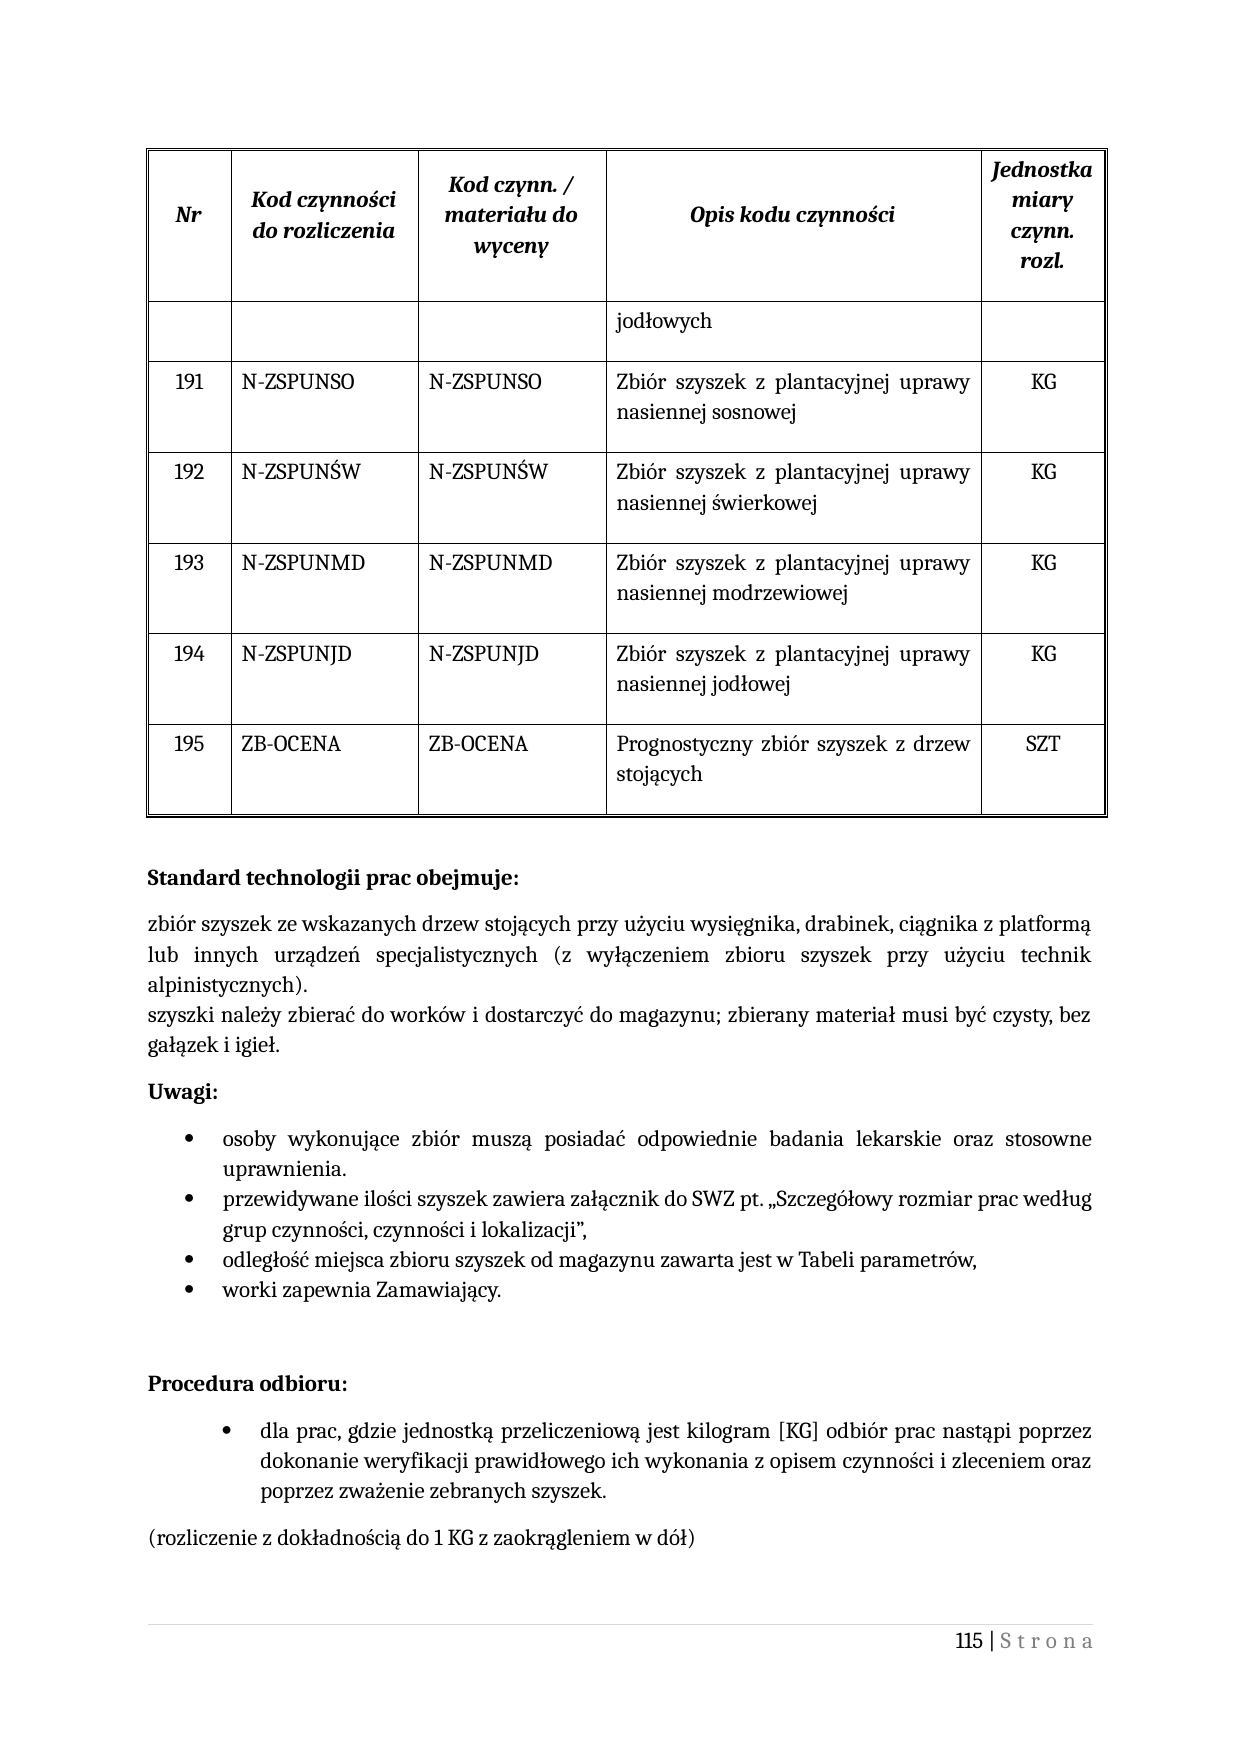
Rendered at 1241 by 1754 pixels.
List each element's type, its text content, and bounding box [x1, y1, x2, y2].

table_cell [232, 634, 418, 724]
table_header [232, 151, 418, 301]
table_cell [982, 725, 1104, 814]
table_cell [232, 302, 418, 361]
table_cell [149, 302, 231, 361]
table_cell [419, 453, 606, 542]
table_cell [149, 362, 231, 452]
list odległość miejsca zbioru szyszek od magazynu zawarta jest w Tabeli parametrów, [185, 1247, 1093, 1273]
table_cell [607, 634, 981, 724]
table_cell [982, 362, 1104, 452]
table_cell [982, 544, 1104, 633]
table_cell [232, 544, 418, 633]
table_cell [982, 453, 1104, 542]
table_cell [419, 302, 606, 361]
list worki zapewnia Zamawiający. [185, 1277, 1093, 1303]
text Procedura odbioru: [148, 1371, 1093, 1397]
text Standard technologii prac obejmuje: [148, 864, 1093, 891]
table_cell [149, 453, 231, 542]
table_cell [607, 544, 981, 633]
list przewidywane ilości szyszek zawiera załącznik do SWZ pt. „Szczegółowy rozmiar prac według grup czynności, czynności i lokalizacji”, [185, 1186, 1093, 1243]
list dla prac, gdzie jednostką przeliczeniową jest kilogram [KG] odbiór prac nastąpi poprzez dokonanie weryfikacji prawidłowego ich wykonania z opisem czynności i zleceniem oraz poprzez zważenie zebranych szyszek. [223, 1417, 1093, 1504]
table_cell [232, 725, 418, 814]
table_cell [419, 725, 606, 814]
text Uwagi: [148, 1079, 1093, 1105]
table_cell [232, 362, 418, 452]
list osoby wykonujące zbiór muszą posiadać odpowiednie badania lekarskie oraz stosowne uprawnienia. [185, 1126, 1093, 1182]
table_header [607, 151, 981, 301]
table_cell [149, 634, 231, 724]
list szyszki należy zbierać do worków i dostarczyć do magazynu; zbierany materiał musi być czysty, bez gałązek i igieł. [148, 1002, 1093, 1058]
text (rozliczenie z dokładnością do 1 KG z zaokrągleniem w dół) [148, 1525, 1093, 1551]
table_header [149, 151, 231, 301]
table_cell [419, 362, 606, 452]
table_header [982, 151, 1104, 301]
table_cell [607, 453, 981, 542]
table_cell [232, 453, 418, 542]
list zbiór szyszek ze wskazanych drzew stojących przy użyciu wysięgnika, drabinek, ciągnika z platformą lub innych urządzeń specjalistycznych (z wyłączeniem zbioru szyszek przy użyciu technik alpinistycznych). [148, 911, 1093, 998]
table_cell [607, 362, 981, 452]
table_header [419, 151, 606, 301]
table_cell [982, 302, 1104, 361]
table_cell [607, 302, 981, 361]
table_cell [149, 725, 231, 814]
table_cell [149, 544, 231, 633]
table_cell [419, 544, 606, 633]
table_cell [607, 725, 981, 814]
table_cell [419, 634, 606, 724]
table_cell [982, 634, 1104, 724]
